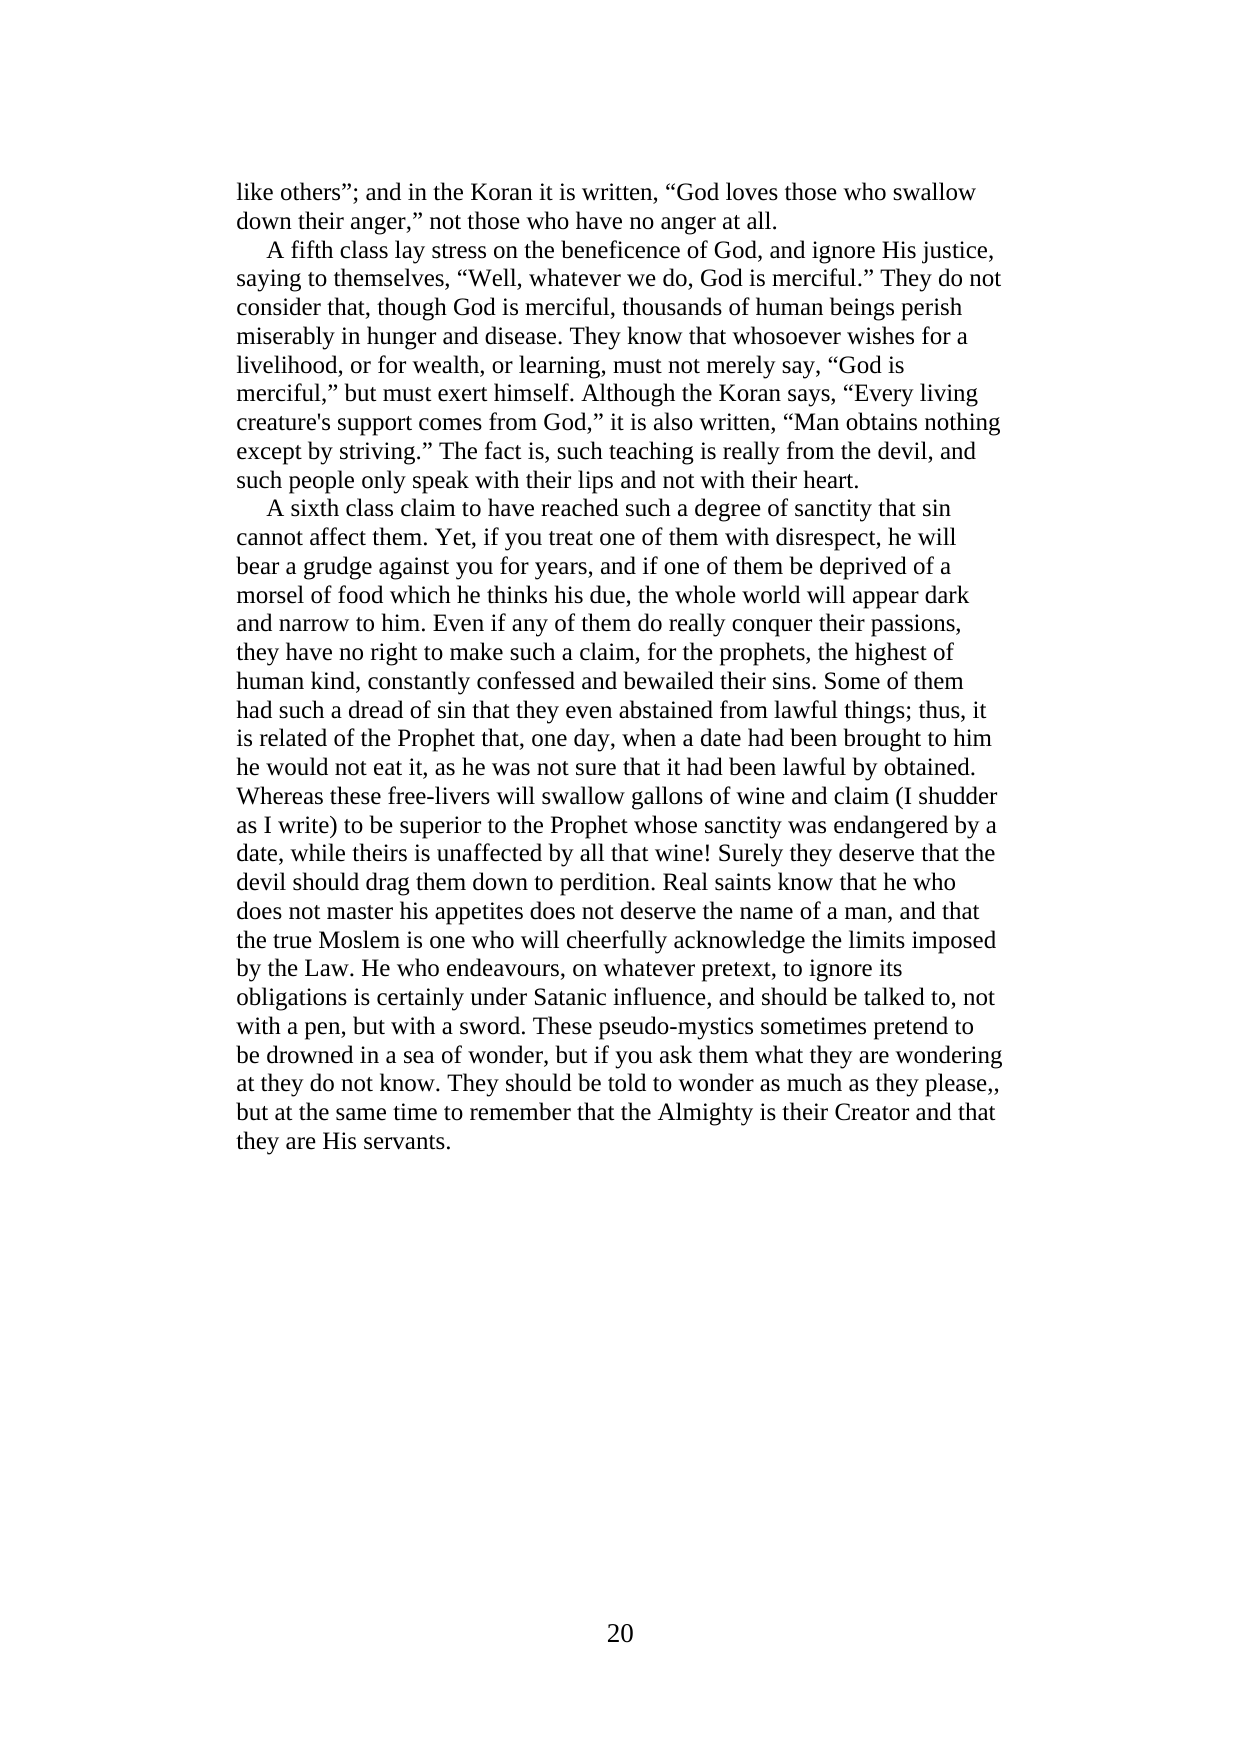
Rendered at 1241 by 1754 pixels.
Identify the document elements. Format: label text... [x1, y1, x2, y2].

text A sixth class claim to have reached such a degree of sanctity that sin cannot affect them. Yet, if you treat one of them with disrespect, he will bear a grudge against you for years, and if one of them be deprived of a morsel of food which he thinks his due, the whole world will appear dark and narrow to him. Even if any of them do really conquer their passions, they have no right to make such a claim, for the prophets, the highest of human kind, constantly confessed and bewailed their sins. Some of them had such a dread of sin that they even abstained from lawful things; thus, it is related of the Prophet that, one day, when a date had been brought to him he would not eat it, as he was not sure that it had been lawful by obtained. Whereas these free-livers will swallow gallons of wine and claim (I shudder as I write) to be superior to the Prophet whose sanctity was endangered by a date, while theirs is unaffected by all that wine! Surely they deserve that the devil should drag them down to perdition. Real saints know that he who does not master his appetites does not deserve the name of a man, and that the true Moslem is one who will cheerfully acknowledge the limits imposed by the Law. He who endeavours, on whatever pretext, to ignore its obligations is certainly under Satanic influence, and should be talked to, not with a pen, but with a sword. These pseudo-mystics sometimes pretend to be drowned in a sea of wonder, but if you ask them what they are wondering at they do not know. They should be told to wonder as much as they please,, but at the same time to remember that the Almighty is their Creator and that they are His servants. [236, 493, 1004, 1155]
text A fifth class lay stress on the beneficence of God, and ignore His justice, saying to themselves, “Well, whatever we do, God is merciful.” They do not consider that, though God is merciful, thousands of human beings perish miserably in hunger and disease. They know that whosoever wishes for a livelihood, or for wealth, or learning, must not merely say, “God is merciful,” but must exert himself. Although the Koran says, “Every living creature's support comes from God,” it is also written, “Man obtains nothing except by striving.” The fact is, such teaching is really from the devil, and such people only speak with their lips and not with their heart. [236, 235, 1004, 493]
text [236, 177, 1004, 235]
